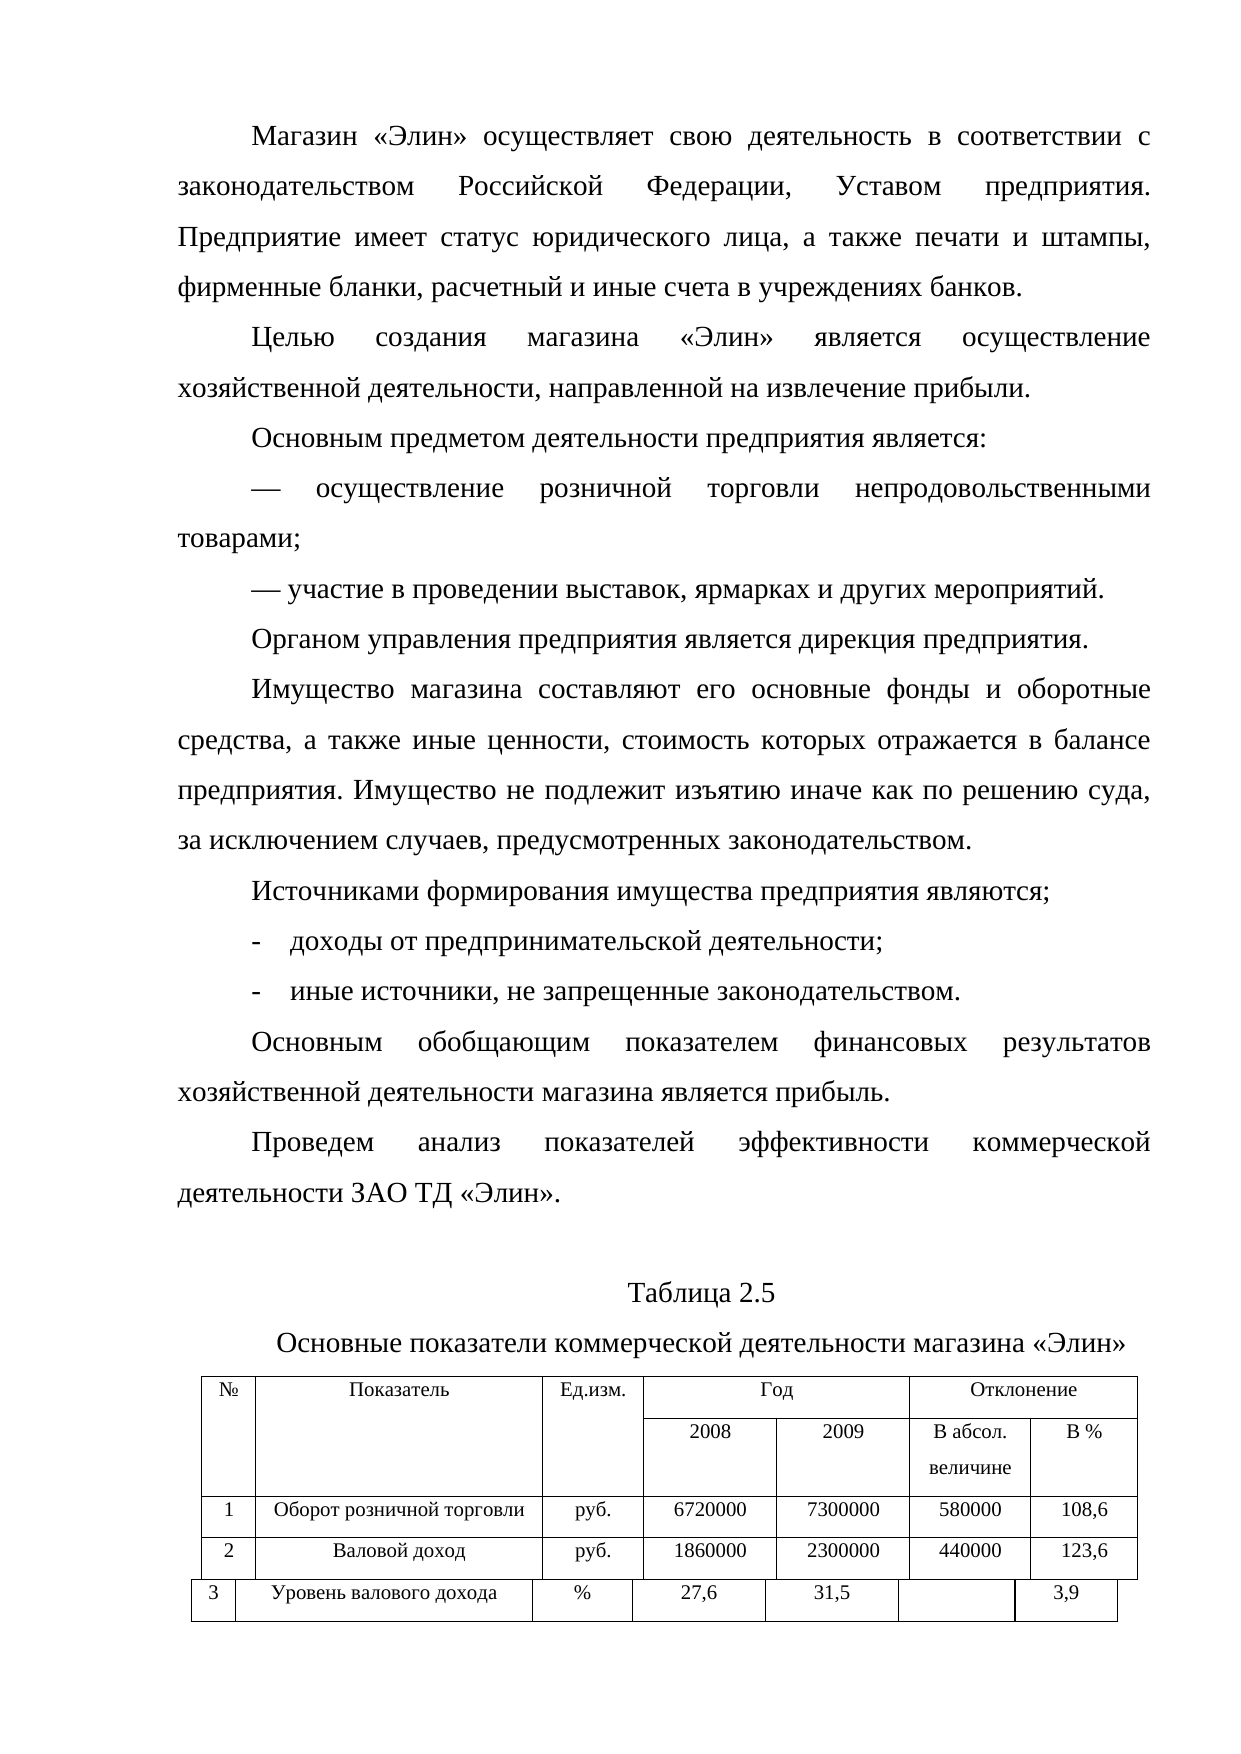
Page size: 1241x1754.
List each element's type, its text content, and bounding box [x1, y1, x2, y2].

table_cell 27,6 [633, 1580, 765, 1621]
table_header № [202, 1377, 255, 1496]
table_cell 2 [202, 1538, 255, 1579]
table_cell Уровень валового дохода [236, 1580, 532, 1621]
text — осуществление розничной торговли непродовольственными товарами; [177, 470, 1152, 554]
text — участие в проведении выставок, ярмарках и других мероприятий. [177, 571, 1152, 604]
text Органом управления предприятия является дирекция предприятия. [177, 621, 1152, 655]
subtitle Таблица 2.5 [177, 1275, 1152, 1309]
text Источниками формирования имущества предприятия являются; [177, 873, 1152, 906]
table_cell В абсол. величине [910, 1419, 1030, 1496]
table_cell руб. [543, 1497, 643, 1537]
table_cell 1 [202, 1497, 255, 1537]
text Целью создания магазина «Элин» является осуществление хозяйственной деятельности, направленной на извлечение прибыли. [177, 319, 1152, 403]
table_cell 1860000 [644, 1538, 776, 1579]
table_cell 3 [192, 1580, 235, 1621]
list иные источники, не запрещенные законодательством. [177, 973, 1152, 1007]
text Имущество магазина составляют его основные фонды и оборотные средства, а также иные ценности, стоимость которых отражается в балансе предприятия. Имущество не подлежит изъятию иначе как по решению суда, за исключением случаев, предусмотренных законодательством. [177, 672, 1152, 856]
table_cell 2009 [777, 1419, 909, 1496]
table_cell 123,6 [1031, 1538, 1137, 1579]
table_cell 31,5 [766, 1580, 898, 1621]
table_cell 2300000 [777, 1538, 909, 1579]
text Основным обобщающим показателем финансовых результатов хозяйственной деятельности магазина является прибыль. [177, 1024, 1152, 1108]
table_cell 2008 [644, 1419, 776, 1496]
table_cell Валовой доход [256, 1538, 542, 1579]
table_cell 108,6 [1031, 1497, 1137, 1537]
table_header Год [644, 1377, 909, 1418]
subtitle Основные показатели коммерческой деятельности магазина «Элин» [177, 1326, 1152, 1359]
table_cell 6720000 [644, 1497, 776, 1537]
table_cell [899, 1580, 1014, 1621]
text Основным предметом деятельности предприятия является: [177, 420, 1152, 453]
table_header Отклонение [910, 1377, 1137, 1418]
text Магазин «Элин» осуществляет свою деятельность в соответствии с законодательством Российской Федерации, Уставом предприятия. Предприятие имеет статус юридического лица, а также печати и штампы, фирменные бланки, расчетный и иные счета в учреждениях банков. [177, 118, 1152, 303]
table_header Ед.изм. [543, 1377, 643, 1496]
table_header Показатель [256, 1377, 542, 1496]
table_cell % [533, 1580, 632, 1621]
table_cell Оборот розничной торговли [256, 1497, 542, 1537]
table_cell 580000 [910, 1497, 1030, 1537]
table_cell 3,9 [1016, 1580, 1117, 1621]
table_cell руб. [543, 1538, 643, 1579]
table_cell В % [1031, 1419, 1137, 1496]
table_cell 7300000 [777, 1497, 909, 1537]
list доходы от предпринимательской деятельности; [177, 923, 1152, 957]
table_cell 440000 [910, 1538, 1030, 1579]
text Проведем анализ показателей эффективности коммерческой деятельности ЗАО ТД «Элин». [177, 1124, 1152, 1208]
